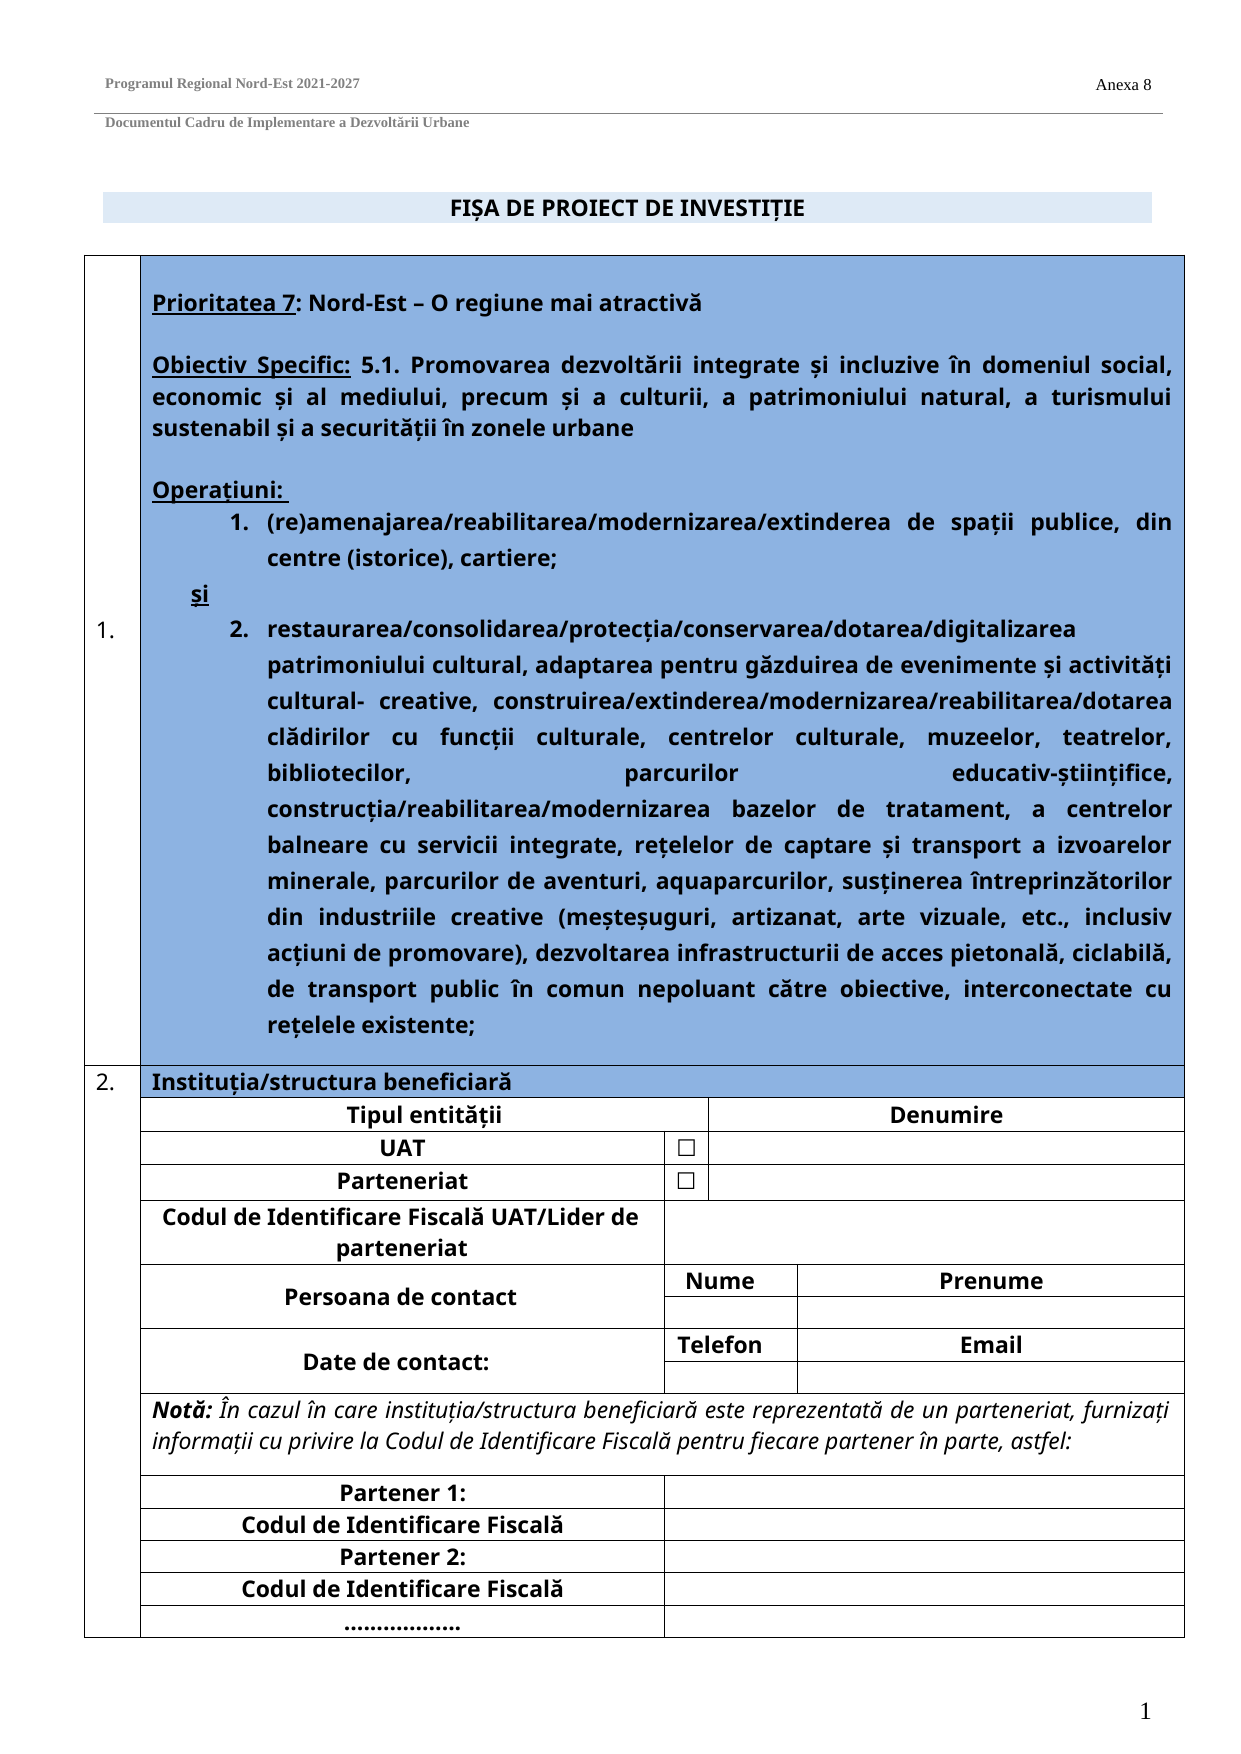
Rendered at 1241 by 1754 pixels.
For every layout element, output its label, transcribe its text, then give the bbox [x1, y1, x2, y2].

table_cell [798, 1362, 1184, 1393]
table_cell Date de contact: [141, 1329, 664, 1393]
table_header [85, 256, 140, 1065]
table_cell Persoana de contact [141, 1265, 664, 1328]
table_cell Partener 2: [141, 1541, 664, 1572]
table_cell [665, 1573, 1184, 1604]
table_cell [709, 1165, 1184, 1200]
table_cell [665, 1541, 1184, 1572]
table_cell Partener 1: [141, 1476, 664, 1508]
table_cell UAT [141, 1132, 664, 1164]
table_cell [665, 1509, 1184, 1540]
table_cell [665, 1606, 1184, 1637]
table_cell Denumire [709, 1098, 1184, 1131]
table_cell Instituția/structura beneficiară [141, 1066, 1184, 1097]
table_cell Codul de Identificare Fiscală [141, 1573, 664, 1604]
table_cell [665, 1362, 797, 1393]
text FIȘA DE PROIECT de INVESTIȚIE [103, 192, 1152, 223]
table_cell [85, 1066, 140, 1637]
table_cell Codul de Identificare Fiscală [141, 1509, 664, 1540]
table_cell Tipul entității [141, 1098, 708, 1131]
table_cell [665, 1201, 1184, 1264]
table_cell Codul de Identificare Fiscală UAT/Lider de parteneriat [141, 1201, 664, 1264]
table_cell Parteneriat [141, 1165, 664, 1200]
table_cell .................. [141, 1606, 664, 1637]
table_cell Telefon [665, 1329, 797, 1361]
table_cell Prenume [798, 1265, 1184, 1296]
table_cell [665, 1476, 1184, 1508]
table_cell Notă: În cazul în care instituția/structura beneficiară este reprezentată de un parteneriat, furnizați informații cu privire la Codul de Identificare Fiscală pentru fiecare partener în parte, astfel: [141, 1394, 1184, 1475]
table_cell Email [798, 1329, 1184, 1361]
table_header Prioritatea 7: Nord-Est – O regiune mai atractivă Obiectiv Specific: 5.1. Promovarea dezvoltării integrate și incluzive în domeniul social, economic și al mediului, precum și a culturii, a patrimoniului natural, a turismului sustenabil și a securității în zonele urbane Operațiuni: (re)amenajarea/reabilitarea/modernizarea/extinderea de spații publice, din centre (istorice), cartiere; și restaurarea/consolidarea/protecția/conservarea/dotarea/digitalizarea patrimoniului cultural, adaptarea pentru găzduirea de evenimente și activități cultural- creative, construirea/extinderea/modernizarea/reabilitarea/dotarea clădirilor cu funcții culturale, centrelor culturale, muzeelor, teatrelor, bibliotecilor, parcurilor educativ-științifice, construcția/reabilitarea/modernizarea bazelor de tratament, a centrelor balneare cu servicii integrate, rețelelor de captare și transport a izvoarelor minerale, parcurilor de aventuri, aquaparcurilor, susținerea întreprinzătorilor din industriile creative (meșteșuguri, artizanat, arte vizuale, etc., inclusiv acțiuni de promovare), dezvoltarea infrastructurii de acces pietonală, ciclabilă, de transport public în comun nepoluant către obiective, interconectate cu rețelele existente; [141, 256, 1184, 1065]
table_cell [798, 1297, 1184, 1328]
table_cell Nume [665, 1265, 797, 1296]
table_cell [709, 1132, 1184, 1164]
table_cell [665, 1297, 797, 1328]
